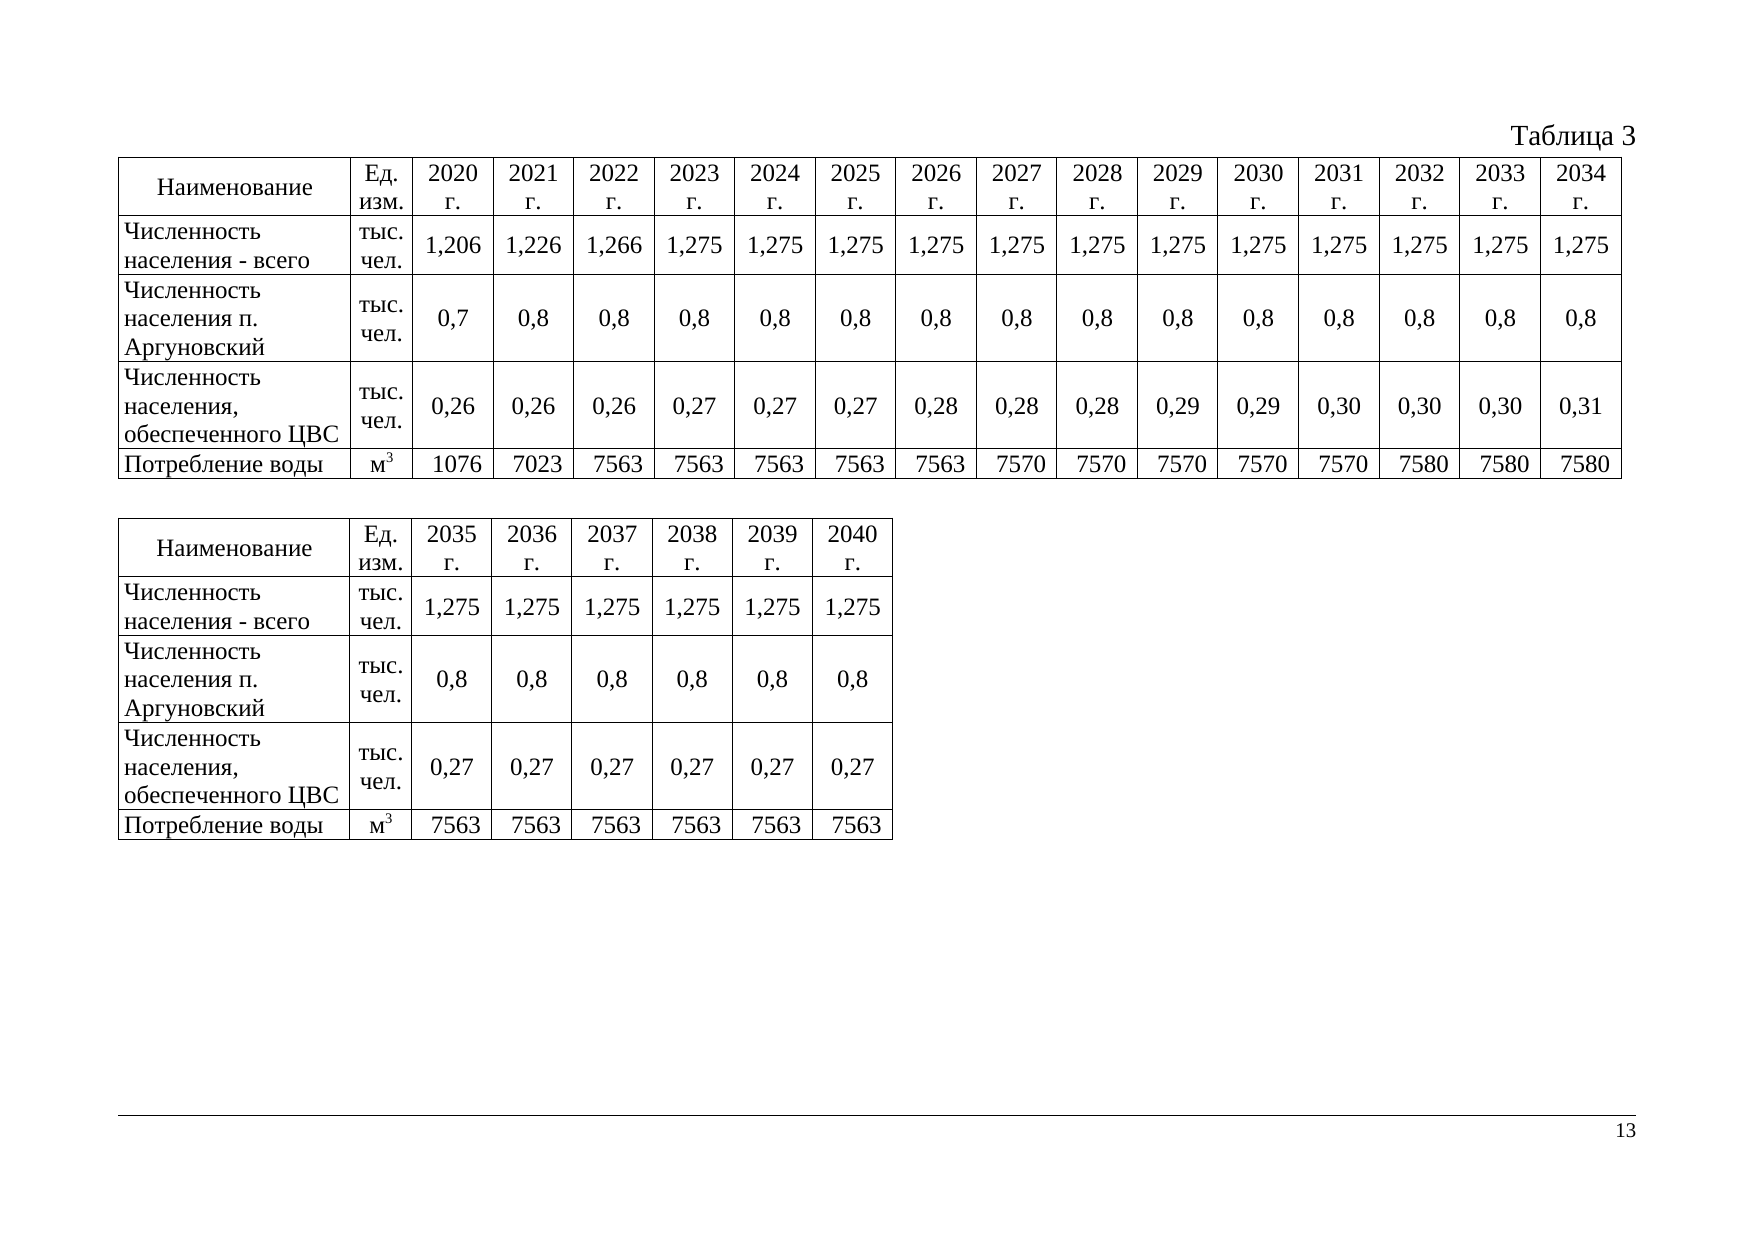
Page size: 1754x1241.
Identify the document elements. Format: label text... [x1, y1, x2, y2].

table_cell 7580 [1380, 449, 1459, 478]
table_cell 1,206 [413, 216, 493, 274]
table_cell Численность населения - всего [119, 577, 349, 635]
table_header 2021 г. [494, 158, 573, 215]
table_cell 7570 [1218, 449, 1298, 478]
table_cell 0,27 [735, 362, 815, 448]
table_cell 0,8 [1380, 275, 1459, 361]
table_cell 1,275 [1218, 216, 1298, 274]
table_cell 7563 [574, 449, 654, 478]
table_cell 7563 [655, 449, 734, 478]
table_cell 7563 [896, 449, 976, 478]
table_cell 0,8 [494, 275, 573, 361]
table_cell 0,26 [494, 362, 573, 448]
table_cell 0,31 [1541, 362, 1621, 448]
table_cell тыс. чел. [351, 362, 412, 448]
table_cell 0,28 [977, 362, 1056, 448]
table_cell 0,8 [412, 636, 491, 722]
table_cell 1,275 [653, 577, 732, 635]
table_cell 1,275 [655, 216, 734, 274]
table_header 2026 г. [896, 158, 976, 215]
table_cell 1,275 [735, 216, 815, 274]
table_cell 0,8 [733, 636, 812, 722]
table_cell тыс. чел. [351, 216, 412, 274]
table_cell 0,8 [816, 275, 895, 361]
table_cell тыс. чел. [350, 636, 411, 722]
table_cell 0,28 [896, 362, 976, 448]
table_cell 7570 [1138, 449, 1217, 478]
table_cell 7570 [977, 449, 1056, 478]
table_header 2029 г. [1138, 158, 1217, 215]
table_cell 0,27 [813, 723, 892, 809]
table_cell Потребление воды [119, 810, 349, 839]
table_header 2033 г. [1460, 158, 1540, 215]
table_cell 1,275 [896, 216, 976, 274]
table_cell 0,8 [896, 275, 976, 361]
table_header 2032 г. [1380, 158, 1459, 215]
table_cell 1,275 [572, 577, 652, 635]
table_cell 0,8 [653, 636, 732, 722]
table_header 2040 г. [813, 519, 892, 576]
table_cell 7580 [1460, 449, 1540, 478]
table_cell 1,275 [1541, 216, 1621, 274]
table_header Наименование [119, 519, 349, 576]
table_cell 0,8 [572, 636, 652, 722]
table_cell 0,28 [1057, 362, 1137, 448]
table_cell 0,26 [413, 362, 493, 448]
table_header 2037 г. [572, 519, 652, 576]
table_header 2030 г. [1218, 158, 1298, 215]
table_cell 0,8 [655, 275, 734, 361]
table_header 2025 г. [816, 158, 895, 215]
table_cell 0,8 [813, 636, 892, 722]
table_header 2035 г. [412, 519, 491, 576]
table_header 2031 г. [1299, 158, 1379, 215]
table_cell 1,275 [1057, 216, 1137, 274]
table_cell 0,27 [412, 723, 491, 809]
table_cell 0,26 [574, 362, 654, 448]
table_cell 7563 [492, 810, 571, 839]
table_cell 1,275 [813, 577, 892, 635]
table_cell 0,8 [735, 275, 815, 361]
table_cell 0,8 [977, 275, 1056, 361]
table_header 2036 г. [492, 519, 571, 576]
table_cell 1076 [413, 449, 493, 478]
table_cell тыс. чел. [351, 275, 412, 361]
table_cell 0,30 [1299, 362, 1379, 448]
table_cell 0,27 [733, 723, 812, 809]
table_header 2028 г. [1057, 158, 1137, 215]
table_cell 0,8 [1218, 275, 1298, 361]
table_cell 7563 [412, 810, 491, 839]
table_cell 0,8 [1460, 275, 1540, 361]
table_cell 0,8 [1541, 275, 1621, 361]
table_cell 0,27 [572, 723, 652, 809]
table_header 2034 г. [1541, 158, 1621, 215]
table_cell 7023 [494, 449, 573, 478]
table_cell 1,275 [977, 216, 1056, 274]
table_cell 0,8 [574, 275, 654, 361]
table_cell тыс. чел. [350, 723, 411, 809]
table_cell 7570 [1057, 449, 1137, 478]
table_header 2038 г. [653, 519, 732, 576]
table_cell 0,27 [655, 362, 734, 448]
table_cell 7563 [653, 810, 732, 839]
table_cell 0,8 [1057, 275, 1137, 361]
table_cell 1,226 [494, 216, 573, 274]
table_header Ед. изм. [350, 519, 411, 576]
table_cell тыс. чел. [350, 577, 411, 635]
table_cell 1,275 [1380, 216, 1459, 274]
table_cell Численность населения - всего [119, 216, 350, 274]
table_cell 0,30 [1460, 362, 1540, 448]
table_header 2023 г. [655, 158, 734, 215]
table_cell Численность населения п. Аргуновский [119, 275, 350, 361]
table_cell 7563 [733, 810, 812, 839]
table_cell 7563 [816, 449, 895, 478]
table_cell 0,8 [1138, 275, 1217, 361]
table_cell 7580 [1541, 449, 1621, 478]
table_header 2027 г. [977, 158, 1056, 215]
table_cell 1,275 [412, 577, 491, 635]
table_header 2022 г. [574, 158, 654, 215]
table_cell 7563 [813, 810, 892, 839]
table_cell Численность населения, обеспеченного ЦВС [119, 723, 349, 809]
table_cell 0,27 [492, 723, 571, 809]
table_cell Численность населения, обеспеченного ЦВС [119, 362, 350, 448]
table_header Ед. изм. [351, 158, 412, 215]
table_cell м3 [350, 810, 411, 839]
table_cell 1,275 [1299, 216, 1379, 274]
table_cell 7563 [735, 449, 815, 478]
text Таблица 3 [118, 118, 1636, 152]
table_cell Численность населения п. Аргуновский [119, 636, 349, 722]
table_cell 1,275 [733, 577, 812, 635]
table_cell 1,266 [574, 216, 654, 274]
table_cell 0,29 [1138, 362, 1217, 448]
table_cell 7570 [1299, 449, 1379, 478]
table_header 2020 г. [413, 158, 493, 215]
table_cell 7563 [572, 810, 652, 839]
table_header 2024 г. [735, 158, 815, 215]
table_cell 1,275 [816, 216, 895, 274]
table_cell 0,29 [1218, 362, 1298, 448]
table_cell 0,8 [492, 636, 571, 722]
table_cell м3 [351, 449, 412, 478]
table_cell Потребление воды [119, 449, 350, 478]
table_cell 1,275 [492, 577, 571, 635]
table_header 2039 г. [733, 519, 812, 576]
table_header Наименование [119, 158, 350, 215]
table_cell 1,275 [1460, 216, 1540, 274]
table_cell 0,27 [816, 362, 895, 448]
table_cell 0,8 [1299, 275, 1379, 361]
table_cell 1,275 [1138, 216, 1217, 274]
table_cell 0,30 [1380, 362, 1459, 448]
table_cell 0,7 [413, 275, 493, 361]
table_cell 0,27 [653, 723, 732, 809]
